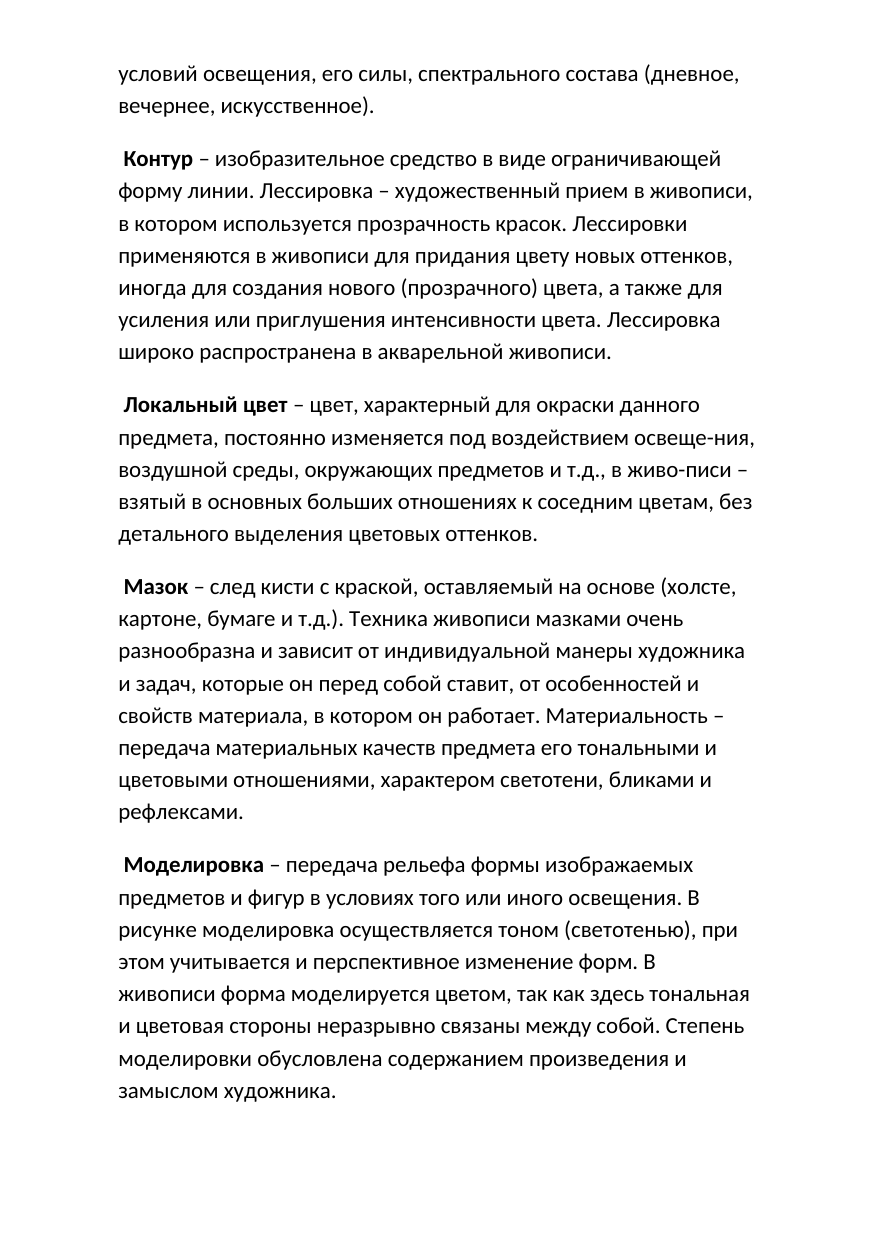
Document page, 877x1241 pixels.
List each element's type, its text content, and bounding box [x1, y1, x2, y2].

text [118, 59, 759, 119]
text Локальный цвет – цвет, характерный для окраски данного предмета, постоянно изменяется под воздействием освеще-ния, воздушной среды, окружающих предметов и т.д., в живо-писи – взятый в основных больших отношениях к соседним цветам, без детального выделения цветовых оттенков. [118, 390, 759, 547]
text Моделировка – передача рельефа формы изображаемых предметов и фигур в условиях того или иного освещения. В рисунке моделировка осуществляется тоном (светотенью), при этом учитывается и перспективное изменение форм. В живописи форма моделируется цветом, так как здесь тональная и цветовая стороны неразрывно связаны между собой. Степень моделировки обусловлена содержанием произведения и замыслом художника. [118, 851, 759, 1104]
text Мазок – след кисти с краской, оставляемый на основе (холсте, картоне, бумаге и т.д.). Техника живописи мазками очень разнообразна и зависит от индивидуальной манеры художника и задач, которые он перед собой ставит, от особенностей и свойств материала, в котором он работает. Материальность – передача материальных качеств предмета его тональными и цветовыми отношениями, характером светотени, бликами и рефлексами. [118, 572, 759, 826]
text Контур – изобразительное средство в виде ограничивающей форму линии. Лессировка – художественный прием в живописи, в котором используется прозрачность красок. Лессировки применяются в живописи для придания цвету новых оттенков, иногда для создания нового (прозрачного) цвета, а также для усиления или приглушения интенсивности цвета. Лессировка широко распространена в акварельной живописи. [118, 144, 759, 365]
